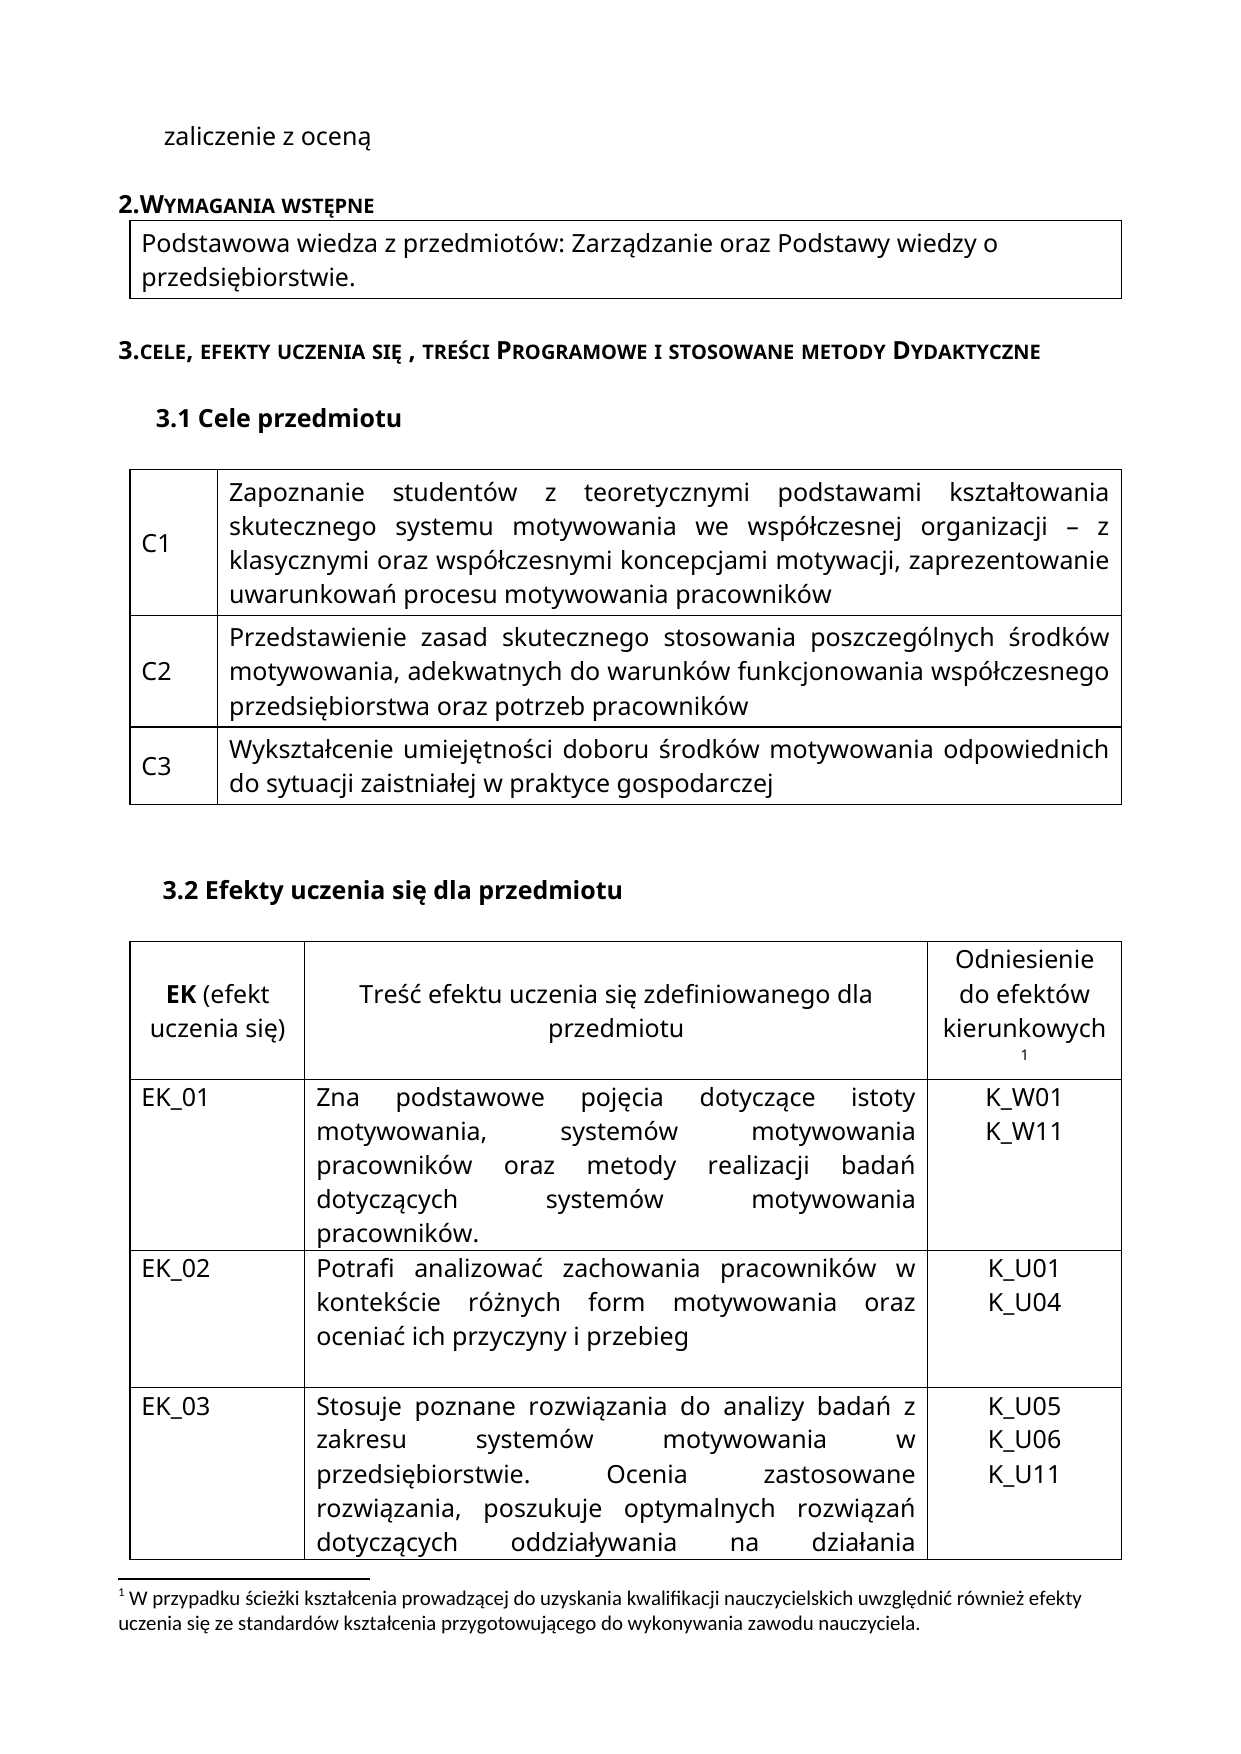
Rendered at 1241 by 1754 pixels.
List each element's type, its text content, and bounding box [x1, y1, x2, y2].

text 2.Wymagania wstępne [118, 186, 1122, 220]
text 3.cele, efekty uczenia się , treści Programowe i stosowane metody Dydaktyczne [118, 333, 1122, 367]
table_cell EK_03 [131, 1388, 304, 1558]
table_header Zapoznanie studentów z teoretycznymi podstawami kształtowania skutecznego systemu motywowania we współczesnej organizacji – z klasycznymi oraz współczesnymi koncepcjami motywacji, zaprezentowanie uwarunkowań procesu motywowania pracowników [218, 470, 1121, 615]
table_header Odniesienie do efektów kierunkowych [928, 942, 1121, 1078]
text zaliczenie z oceną [118, 118, 1122, 152]
table_cell Wykształcenie umiejętności doboru środków motywowania odpowiednich do sytuacji zaistniałej w praktyce gospodarczej [218, 728, 1121, 804]
table_cell EK_02 [131, 1251, 304, 1387]
table_cell EK_01 [131, 1080, 304, 1250]
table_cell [305, 1388, 927, 1558]
table_cell Potrafi analizować zachowania pracowników w kontekście różnych form motywowania oraz oceniać ich przyczyny i przebieg [305, 1251, 927, 1387]
text 3.2 Efekty uczenia się dla przedmiotu [162, 873, 1122, 907]
table_header EK (efekt uczenia się) [131, 942, 304, 1078]
table_cell C2 [131, 616, 217, 726]
table_cell K_U01 K_U04 [928, 1251, 1121, 1387]
table_cell C3 [131, 728, 217, 804]
text 3.1 Cele przedmiotu [156, 401, 1122, 435]
table_cell Zna podstawowe pojęcia dotyczące istoty motywowania, systemów motywowania pracowników oraz metody realizacji badań dotyczących systemów motywowania pracowników. [305, 1080, 927, 1250]
table_header Podstawowa wiedza z przedmiotów: Zarządzanie oraz Podstawy wiedzy o przedsiębiorstwie. [131, 221, 1121, 298]
table_header Treść efektu uczenia się zdefiniowanego dla przedmiotu [305, 942, 927, 1078]
table_cell Przedstawienie zasad skutecznego stosowania poszczególnych środków motywowania, adekwatnych do warunków funkcjonowania współczesnego przedsiębiorstwa oraz potrzeb pracowników [218, 616, 1121, 726]
table_header C1 [131, 470, 217, 615]
table_cell K_W01 K_W11 [928, 1080, 1121, 1250]
table_cell K_U05 K_U06 K_U11 [928, 1388, 1121, 1558]
